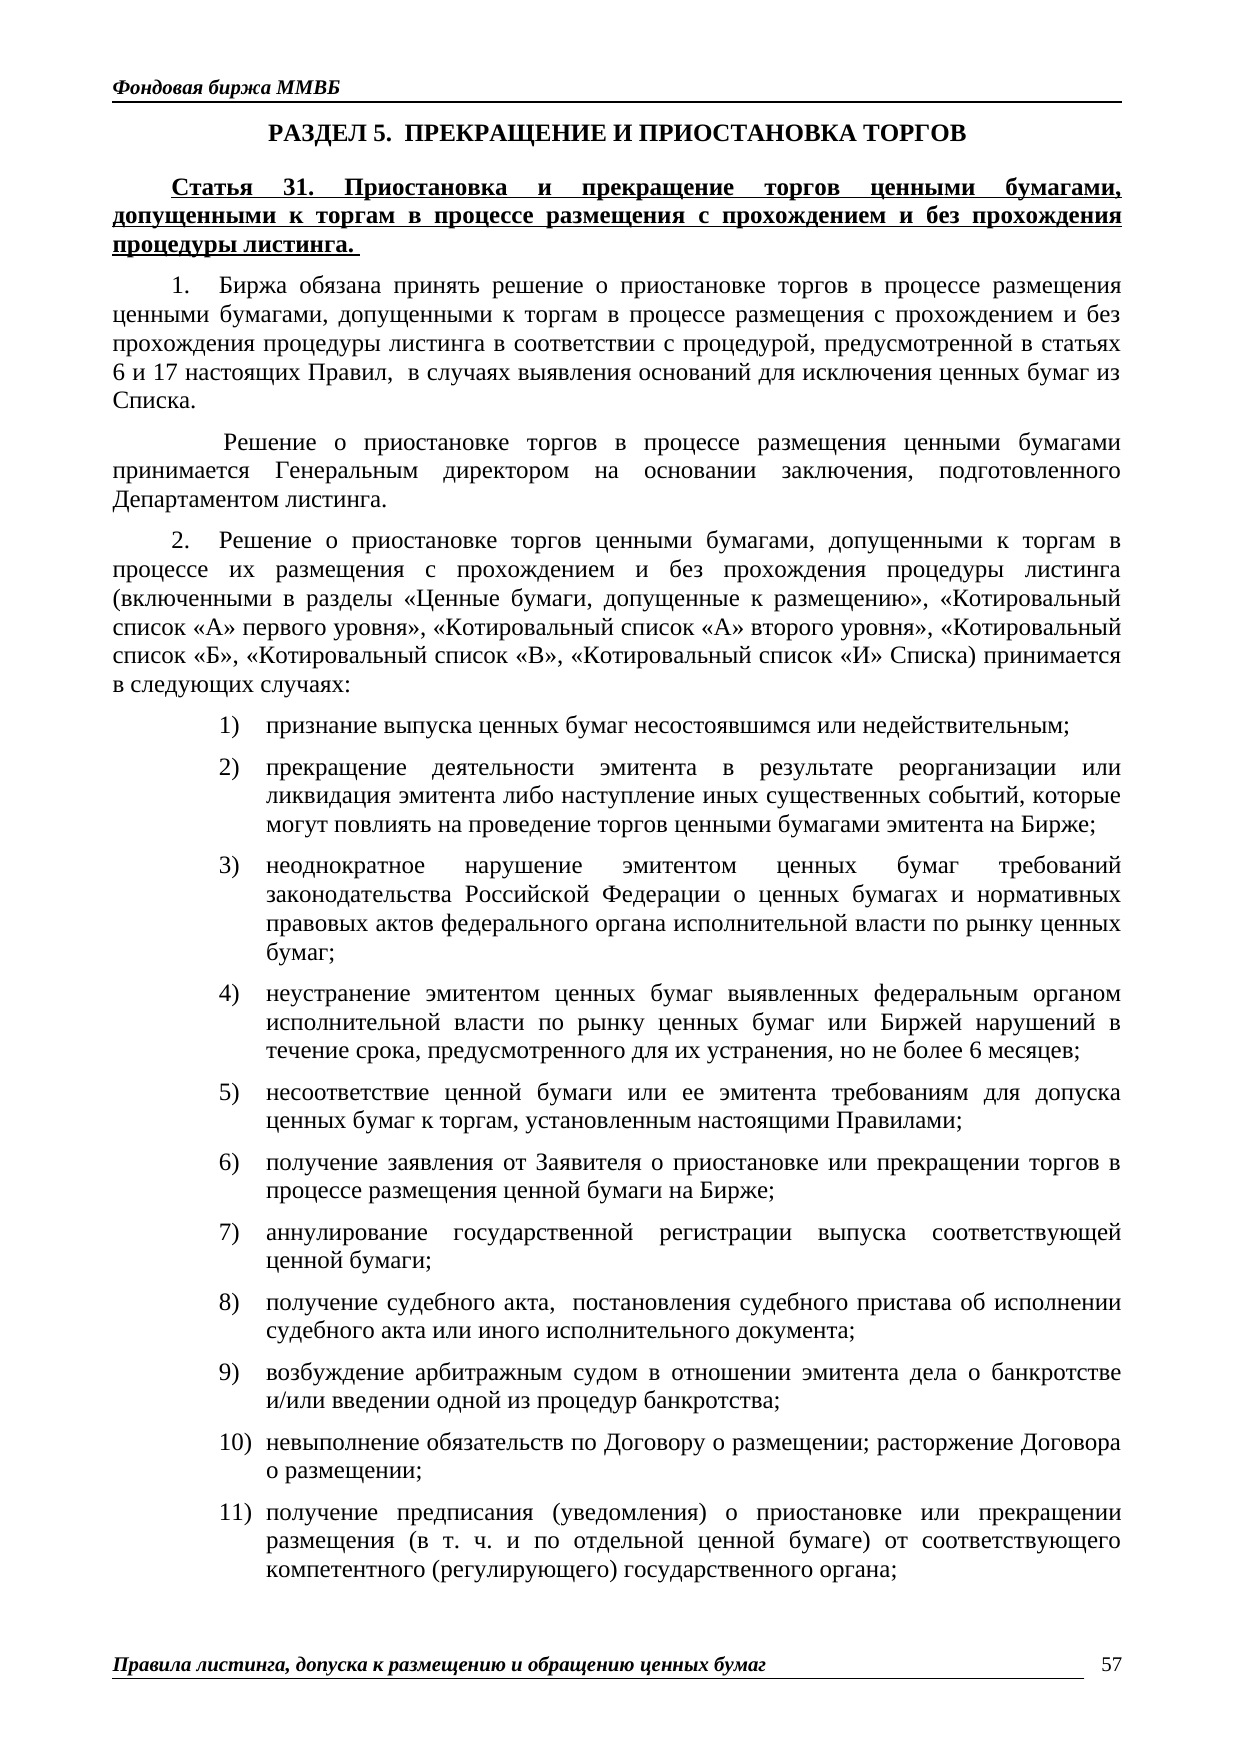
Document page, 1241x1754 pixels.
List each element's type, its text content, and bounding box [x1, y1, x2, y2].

list неоднократное нарушение эмитентом ценных бумаг требований законодательства Российской Федерации о ценных бумагах и нормативных правовых актов федерального органа исполнительной власти по рынку ценных бумаг; [218, 851, 1122, 966]
list получение судебного акта, постановления судебного пристава об исполнении судебного акта или иного исполнительного документа; [218, 1287, 1122, 1344]
subtitle Статья 31. Приостановка и прекращение торгов ценными бумагами, допущенными к торгам в процессе размещения с прохождением и без прохождения процедуры листинга. [112, 172, 1122, 226]
list получение предписания (уведомления) о приостановке или прекращении размещения (в т. ч. и по отдельной ценной бумаге) от соответствующего компетентного (регулирующего) государственного органа; [218, 1497, 1122, 1583]
list признание выпуска ценных бумаг несостоявшимся или недействительным; [218, 711, 1122, 739]
list получение заявления от Заявителя о приостановке или прекращении торгов в процессе размещения ценной бумаги на Бирже; [218, 1147, 1122, 1204]
list невыполнение обязательств по Договору о размещении; расторжение Договора о размещении; [218, 1427, 1122, 1484]
subtitle РАЗДЕЛ 5. ПРЕКРАЩЕНИЕ И ПРИОСТАНОВКА ТОРГОВ [112, 118, 1122, 147]
text 2. Решение о приостановке торгов ценными бумагами, допущенными к торгам в процессе их размещения с прохождением и без прохождения процедуры листинга (включенными в разделы «Ценные бумаги, допущенные к размещению», «Котировальный список «А» первого уровня», «Котировальный список «А» второго уровня», «Котировальный список «Б», «Котировальный список «В», «Котировальный список «И» Списка) принимается в следующих случаях: [112, 526, 1122, 698]
list возбуждение арбитражным судом в отношении эмитента дела о банкротстве и/или введении одной из процедур банкротства; [218, 1357, 1122, 1414]
subtitle Статья 31. Приостановка и прекращение торгов ценными бумагами, допущенными к торгам в процессе размещения с прохождением и без прохождения процедуры листинга. [112, 227, 1122, 258]
text Решение о приостановке торгов в процессе размещения ценными бумагами принимается Генеральным директором на основании заключения, подготовленного Департаментом листинга. [112, 427, 1122, 513]
list неустранение эмитентом ценных бумаг выявленных федеральным органом исполнительной власти по рынку ценных бумаг или Биржей нарушений в течение срока, предусмотренного для их устранения, но не более 6 месяцев; [218, 978, 1122, 1064]
list несоответствие ценной бумаги или ее эмитента требованиям для допуска ценных бумаг к торгам, установленным настоящими Правилами; [218, 1077, 1122, 1134]
text 1. Биржа обязана принять решение о приостановке торгов в процессе размещения ценными бумагами, допущенными к торгам в процессе размещения с прохождением и без прохождения процедуры листинга в соответствии с процедурой, предусмотренной в статьях 6 и 17 настоящих Правил, в случаях выявления оснований для исключения ценных бумаг из Списка. [112, 271, 1122, 414]
list аннулирование государственной регистрации выпуска соответствующей ценной бумаги; [218, 1217, 1122, 1274]
list прекращение деятельности эмитента в результате реорганизации или ликвидация эмитента либо наступление иных существенных событий, которые могут повлиять на проведение торгов ценными бумагами эмитента на Бирже; [218, 752, 1122, 838]
